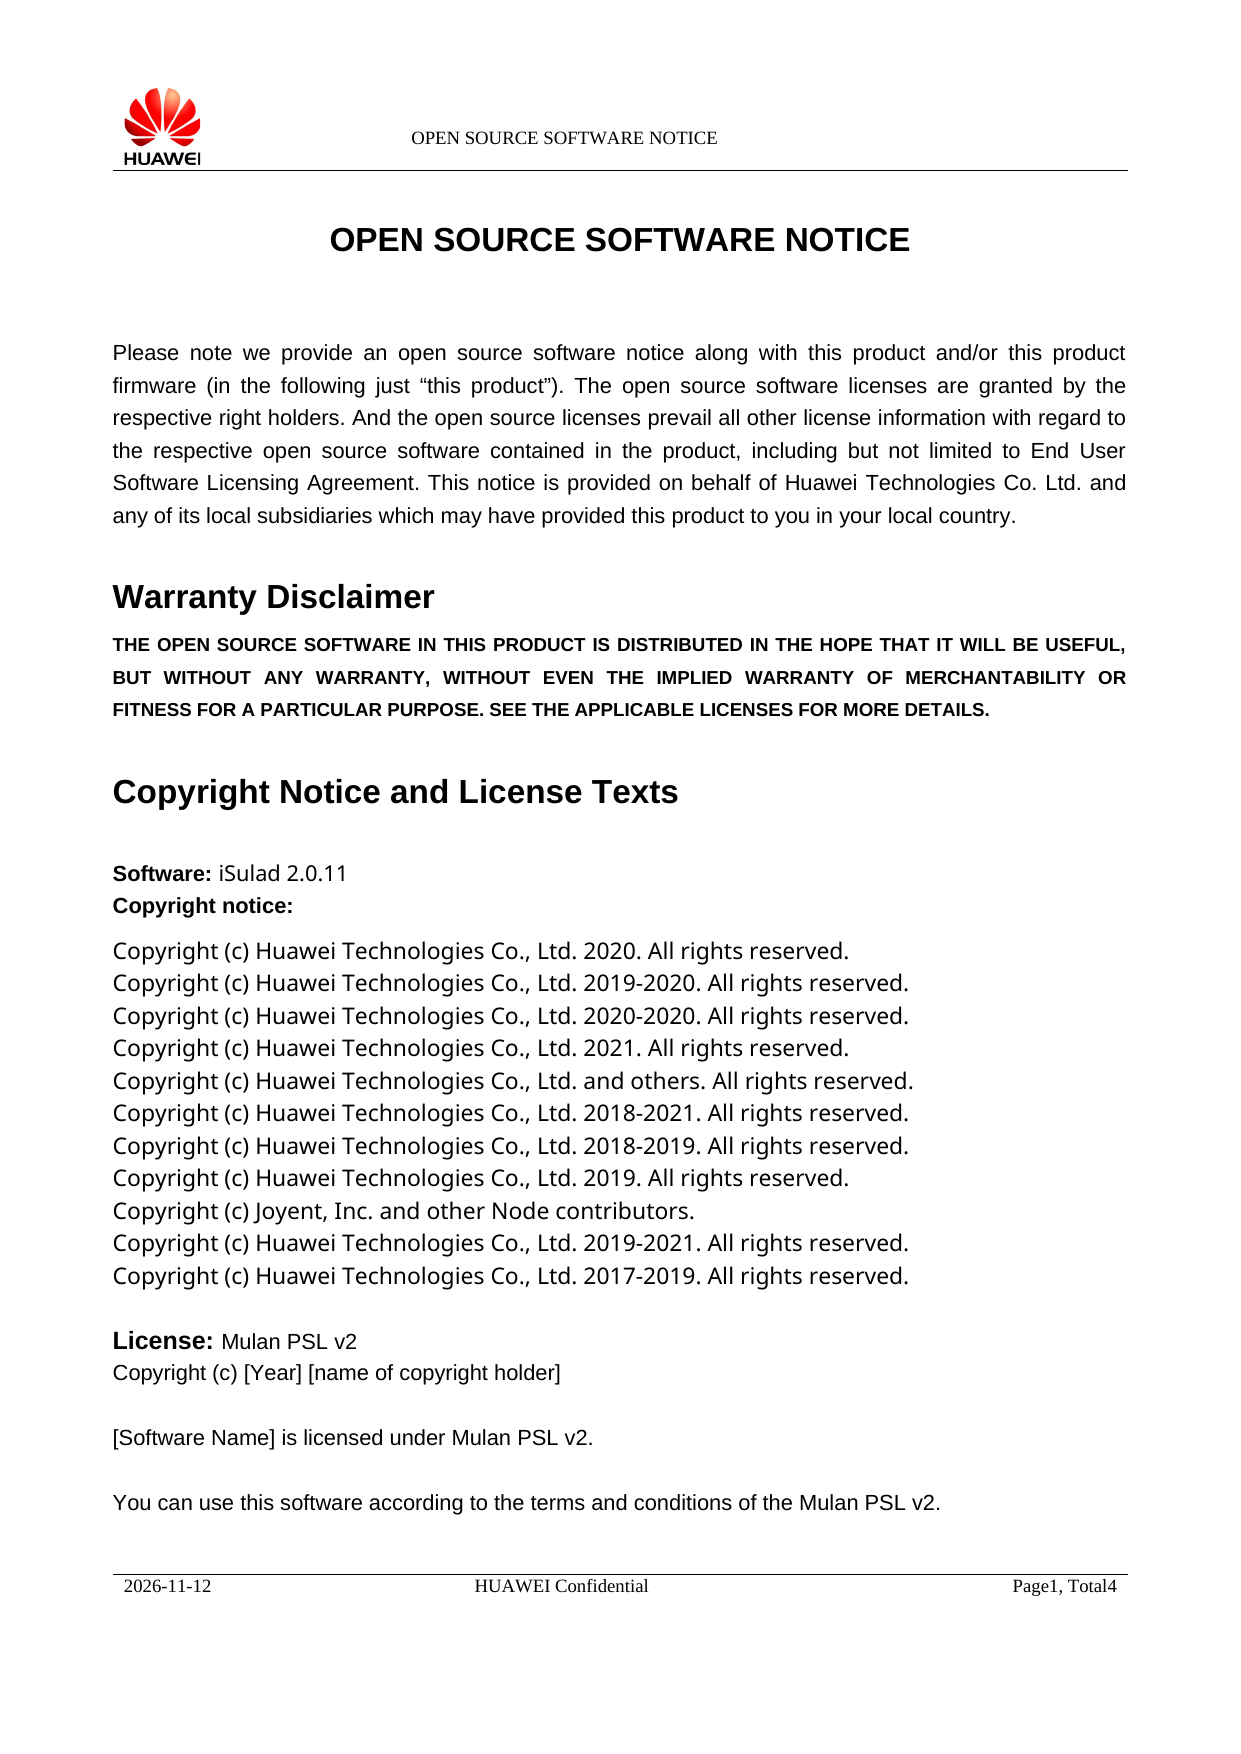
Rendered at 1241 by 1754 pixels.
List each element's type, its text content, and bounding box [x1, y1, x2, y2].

text The open source software in this product is distributed in the hope that it will be useful, but WITHOUT ANY WARRANTY, without even the implied warranty of MERCHANTABILITY or FITNESS FOR A PARTICULAR PURPOSE. See the applicable licenses for more details. [112, 629, 1128, 726]
text Copyright Notice and License Texts [112, 759, 1128, 824]
text Copyright (c) Huawei Technologies Co., Ltd. 2020-2020. All rights reserved. Copyright (c) Huawei Technologies Co., Ltd. 2021. All rights reserved. [112, 999, 1128, 1064]
text Copyright (c) Huawei Technologies Co., Ltd. and others. All rights reserved. Copyright (c) Huawei Technologies Co., Ltd. 2018-2021. All rights reserved. Copyright (c) Huawei Technologies Co., Ltd. 2018-2019. All rights reserved. Copyright (c) Huawei Technologies Co., Ltd. 2019. All rights reserved. [112, 1064, 1128, 1194]
text [Software Name] is licensed under Mulan PSL v2. [112, 1421, 1128, 1454]
text OPEN SOURCE SOFTWARE NOTICE [112, 206, 1128, 271]
title Software: iSulad 2.0.11 [112, 856, 1128, 889]
text You can use this software according to the terms and conditions of the Mulan PSL v2. [112, 1486, 1128, 1519]
text Copyright (c) Huawei Technologies Co., Ltd. 2020. All rights reserved. Copyright (c) Huawei Technologies Co., Ltd. 2019-2020. All rights reserved. [112, 934, 1128, 999]
text Copyright (c) Joyent, Inc. and other Node contributors. Copyright (c) Huawei Technologies Co., Ltd. 2019-2021. All rights reserved. Copyright (c) Huawei Technologies Co., Ltd. 2017-2019. All rights reserved. [112, 1194, 1128, 1324]
text Please note we provide an open source software notice along with this product and/or this product firmware (in the following just “this product”). The open source software licenses are granted by the respective right holders. And the open source licenses prevail all other license information with regard to the respective open source software contained in the product, including but not limited to End User Software Licensing Agreement. This notice is provided on behalf of Huawei Technologies Co. Ltd. and any of its local subsidiaries which may have provided this product to you in your local country. [112, 336, 1128, 531]
text Warranty Disclaimer [112, 564, 1128, 629]
text License: Mulan PSL v2 [112, 1324, 1128, 1356]
text Copyright notice: [112, 889, 1128, 921]
text Copyright (c) [Year] [name of copyright holder] [112, 1356, 1128, 1389]
picture [124, 88, 201, 165]
